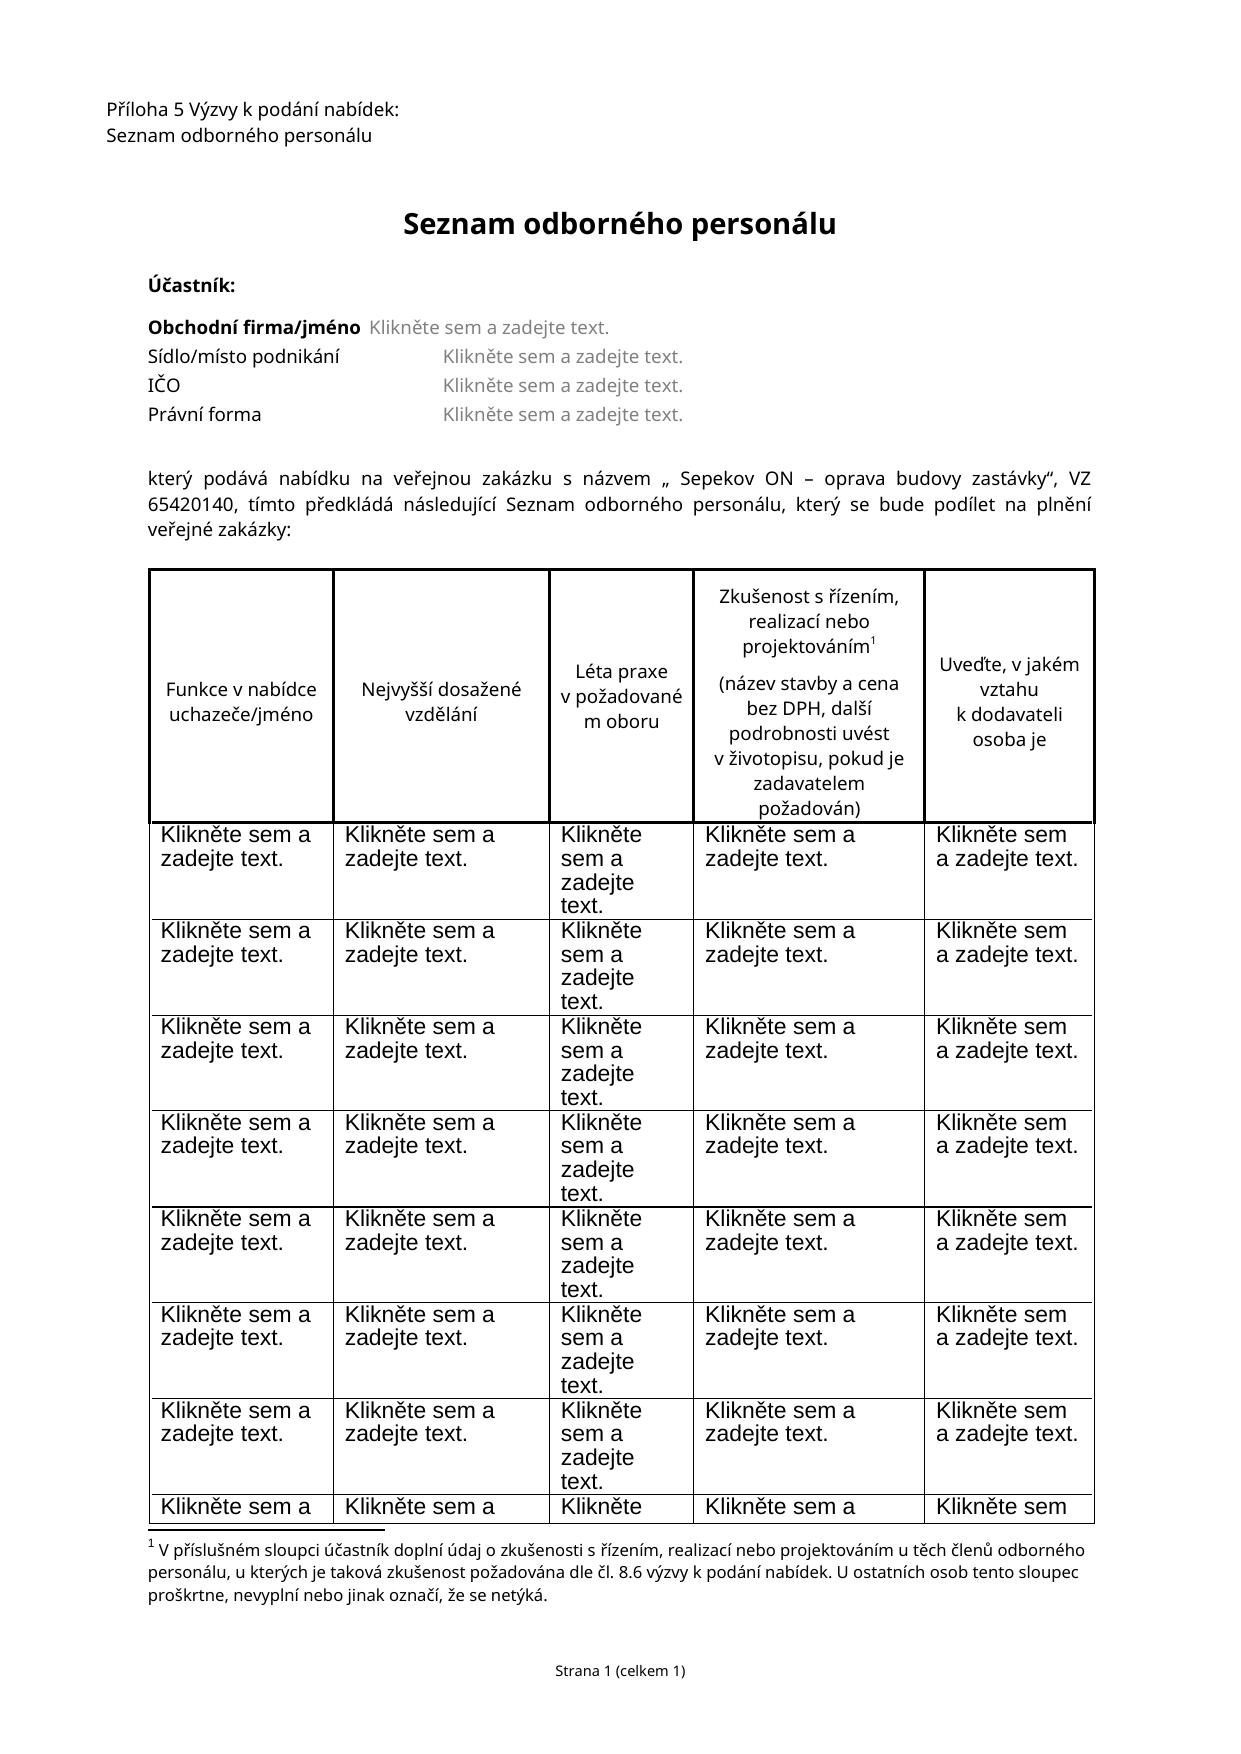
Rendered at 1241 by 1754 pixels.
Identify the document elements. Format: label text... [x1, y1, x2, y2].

table_header Uveďte, v jakém vztahu k dodavateli osoba je [926, 571, 1093, 821]
table_header Léta praxe v požadovaném oboru [551, 571, 692, 821]
text IČO [148, 369, 1093, 398]
title Seznam odborného personálu [148, 203, 1093, 243]
text Účastník: [148, 268, 1093, 299]
table_header Zkušenost s řízením, realizací nebo projektováním (název stavby a cena bez DPH, další podrobnosti uvést v životopisu, pokud je zadavatelem požadován) [695, 571, 923, 821]
text který podává nabídku na veřejnou zakázku s názvem „ Sepekov ON – oprava budovy zastávky“, VZ 65420140, tímto předkládá následující Seznam odborného personálu, který se bude podílet na plnění veřejné zakázky: [148, 465, 1093, 542]
table_header Nejvyšší dosažené vzdělání [335, 571, 548, 821]
text Právní forma [148, 398, 1093, 427]
text Sídlo/místo podnikání [148, 340, 1093, 369]
text Obchodní firma/jméno [148, 311, 1093, 340]
table_header Funkce v nabídce uchazeče/jméno [151, 571, 332, 821]
